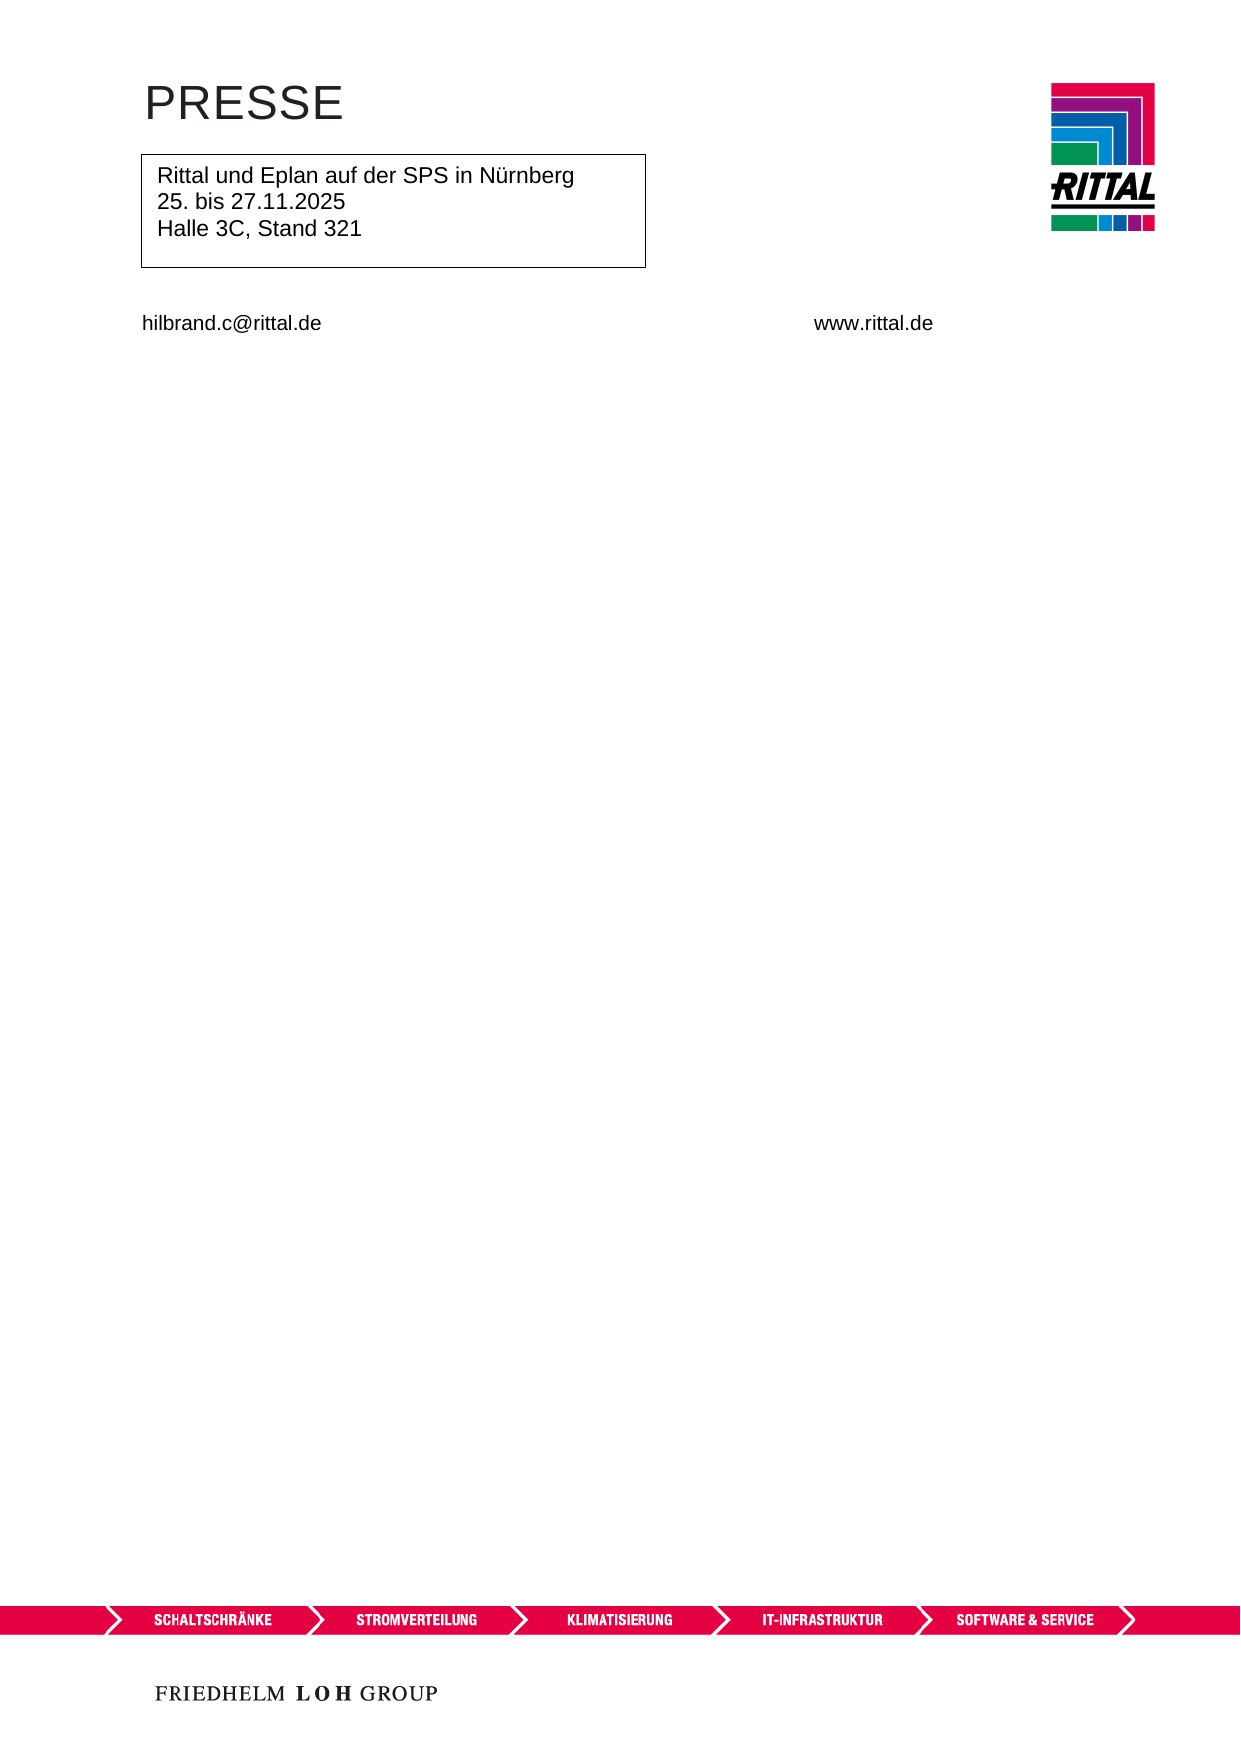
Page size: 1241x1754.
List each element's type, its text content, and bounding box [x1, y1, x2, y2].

picture [1051, 83, 1155, 231]
picture [0, 1606, 1238, 1700]
text hilbrand.c@rittal.de www.rittal.de [142, 307, 936, 336]
